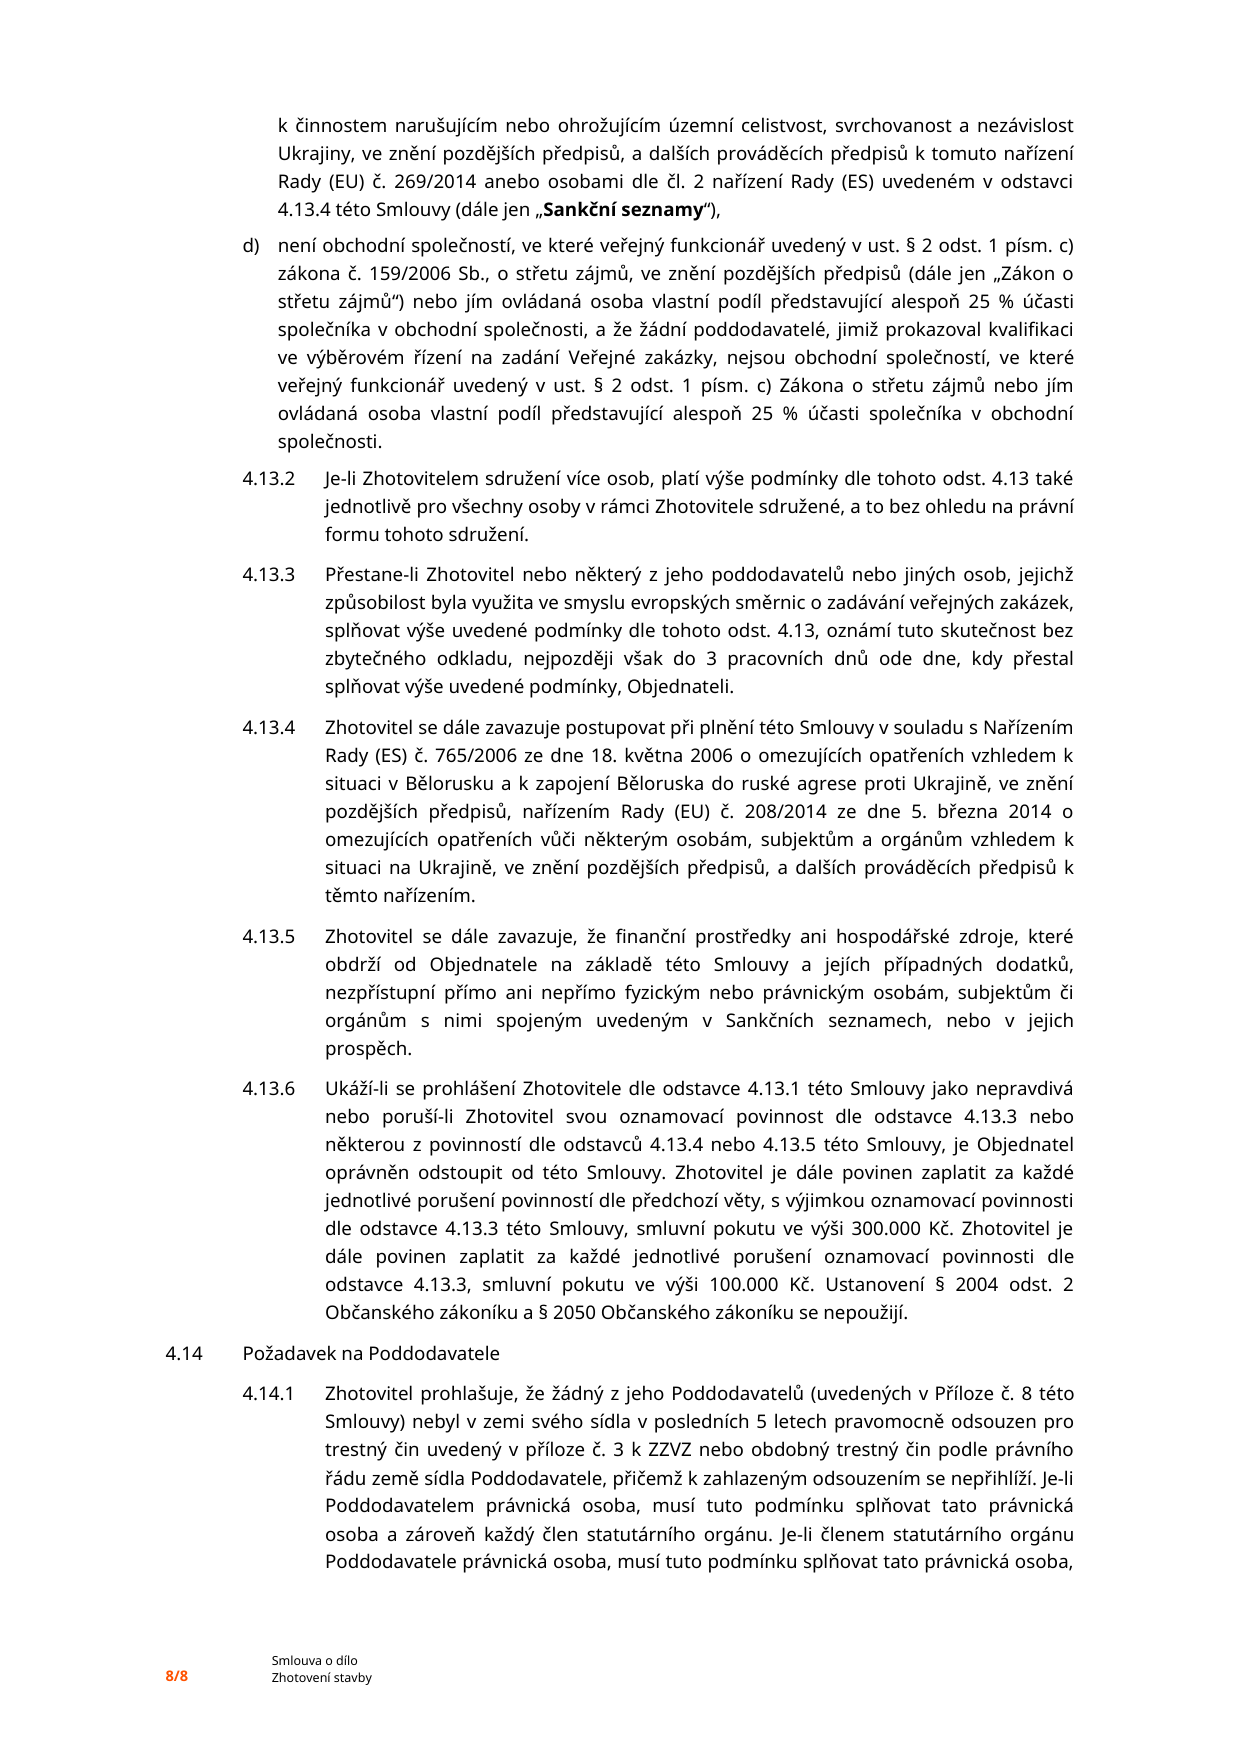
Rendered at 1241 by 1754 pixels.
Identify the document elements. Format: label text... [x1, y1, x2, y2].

list Zhotovitel se dále zavazuje, že finanční prostředky ani hospodářské zdroje, které obdrží od Objednatele na základě této Smlouvy a jejích případných dodatků, nezpřístupní přímo ani nepřímo fyzickým nebo právnickým osobám, subjektům či orgánům s nimi spojeným uvedeným v Sankčních seznamech, nebo v jejich prospěch. [242, 923, 1075, 1061]
text Požadavek na Poddodavatele [165, 1340, 1075, 1366]
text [242, 1381, 1075, 1574]
list Je-li Zhotovitelem sdružení více osob, platí výše podmínky dle tohoto odst. 4.13 také jednotlivě pro všechny osoby v rámci Zhotovitele sdružené, a to bez ohledu na právní formu tohoto sdružení. [242, 465, 1075, 547]
list Zhotovitel se dále zavazuje postupovat při plnění této Smlouvy v souladu s Nařízením Rady (ES) č. 765/2006 ze dne 18. května 2006 o omezujících opatřeních vzhledem k situaci v Bělorusku a k zapojení Běloruska do ruské agrese proti Ukrajině, ve znění pozdějších předpisů, nařízením Rady (EU) č. 208/2014 ze dne 5. března 2014 o omezujících opatřeních vůči některým osobám, subjektům a orgánům vzhledem k situaci na Ukrajině, ve znění pozdějších předpisů, a dalších prováděcích předpisů k těmto nařízením. [242, 714, 1075, 908]
list Ukáží-li se prohlášení Zhotovitele dle odstavce 4.13.1 této Smlouvy jako nepravdivá nebo poruší-li Zhotovitel svou oznamovací povinnost dle odstavce 4.13.3 nebo některou z povinností dle odstavců 4.13.4 nebo 4.13.5 této Smlouvy, je Objednatel oprávněn odstoupit od této Smlouvy. Zhotovitel je dále povinen zaplatit za každé jednotlivé porušení povinností dle předchozí věty, s výjimkou oznamovací povinnosti dle odstavce 4.13.3 této Smlouvy, smluvní pokutu ve výši 300.000 Kč. Zhotovitel je dále povinen zaplatit za každé jednotlivé porušení oznamovací povinnosti dle odstavce 4.13.3, smluvní pokutu ve výši 100.000 Kč. Ustanovení § 2004 odst. 2 Občanského zákoníku a § 2050 Občanského zákoníku se nepoužijí. [242, 1076, 1075, 1325]
list Přestane-li Zhotovitel nebo některý z jeho poddodavatelů nebo jiných osob, jejichž způsobilost byla využita ve smyslu evropských směrnic o zadávání veřejných zakázek, splňovat výše uvedené podmínky dle tohoto odst. 4.13, oznámí tuto skutečnost bez zbytečného odkladu, nejpozději však do 3 pracovních dnů ode dne, kdy přestal splňovat výše uvedené podmínky, Objednateli. [242, 562, 1075, 699]
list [242, 112, 1075, 222]
list není obchodní společností, ve které veřejný funkcionář uvedený v ust. § 2 odst. 1 písm. c) zákona č. 159/2006 Sb., o střetu zájmů, ve znění pozdějších předpisů (dále jen „Zákon o střetu zájmů“) nebo jím ovládaná osoba vlastní podíl představující alespoň 25 % účasti společníka v obchodní společnosti, a že žádní poddodavatelé, jimiž prokazoval kvalifikaci ve výběrovém řízení na zadání Veřejné zakázky, nejsou obchodní společností, ve které veřejný funkcionář uvedený v ust. § 2 odst. 1 písm. c) Zákona o střetu zájmů nebo jím ovládaná osoba vlastní podíl představující alespoň 25 % účasti společníka v obchodní společnosti. [242, 233, 1075, 454]
